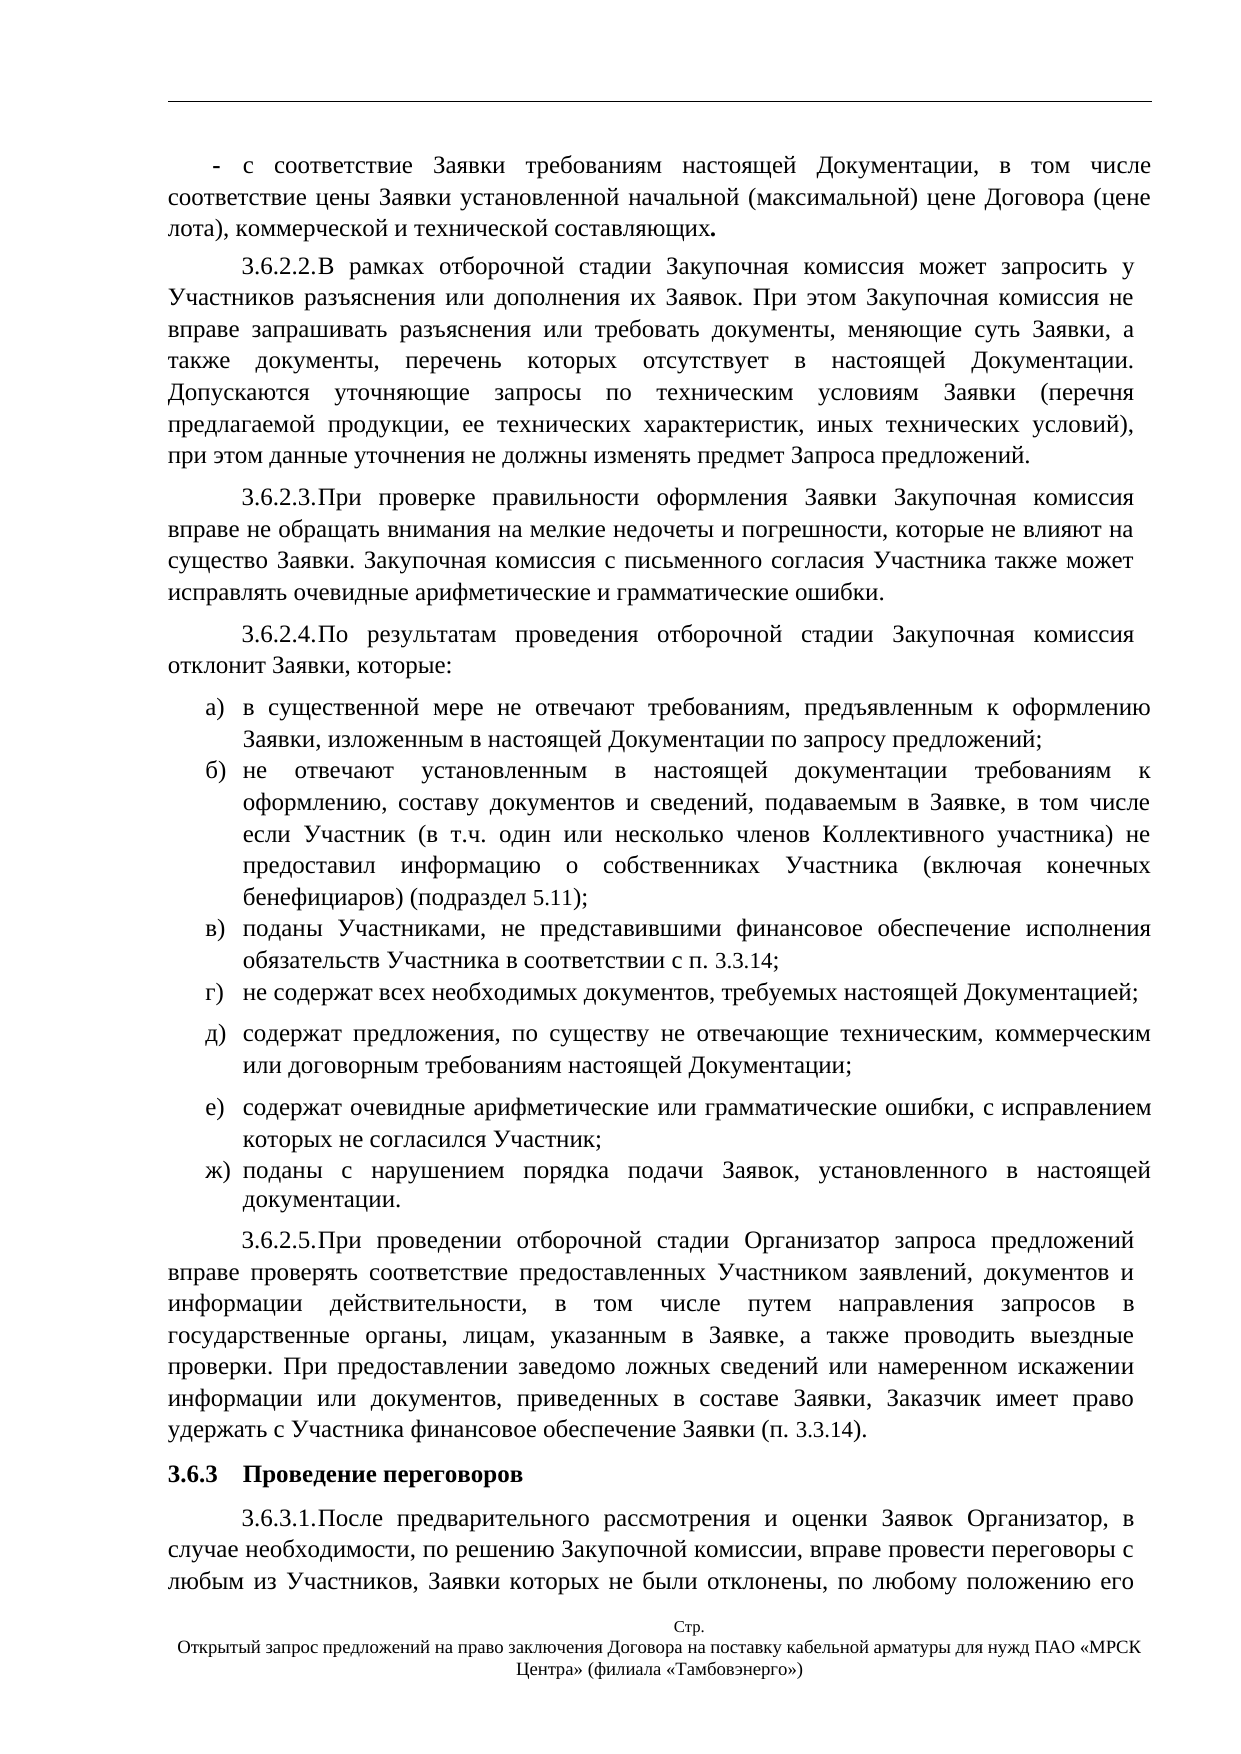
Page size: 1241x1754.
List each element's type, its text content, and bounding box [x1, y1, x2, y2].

list содержат предложения, по существу не отвечающие техническим, коммерческим или договорным требованиям настоящей Документации; [205, 1018, 1152, 1079]
list не содержат всех необходимых документов, требуемых настоящей Документацией; [205, 977, 1152, 1005]
list содержат очевидные арифметические или грамматические ошибки, с исправлением которых не согласился Участник; [205, 1092, 1152, 1152]
list По результатам проведения отборочной стадии Закупочная комиссия отклонит Заявки, которые: [168, 619, 1135, 679]
list При проведении отборочной стадии Организатор запроса предложений вправе проверять соответствие предоставленных Участником заявлений, документов и информации действительности, в том числе путем направления запросов в государственные органы, лицам, указанным в Заявке, а также проводить выездные проверки. При предоставлении заведомо ложных сведений или намеренном искажении информации или документов, приведенных в составе Заявки, Заказчик имеет право удержать с Участника финансовое обеспечение Заявки (п. 3.3.14). [168, 1225, 1135, 1443]
list с соответствие Заявки требованиям настоящей Документации, в том числе соответствие цены Заявки установленной начальной (максимальной) цене Договора (цене лота), коммерческой и технической составляющих. [168, 150, 1152, 242]
list не отвечают установленным в настоящей документации требованиям к оформлению, составу документов и сведений, подаваемым в Заявке, в том числе если Участник (в т.ч. один или несколько членов Коллективного участника) не предоставил информацию о собственниках Участника (включая конечных бенефициаров) (подраздел 5.11); [205, 756, 1152, 911]
list При проверке правильности оформления Заявки Закупочная комиссия вправе не обращать внимания на мелкие недочеты и погрешности, которые не влияют на существо Заявки. Закупочная комиссия с письменного согласия Участника также может исправлять очевидные арифметические и грамматические ошибки. [168, 482, 1135, 606]
list В рамках отборочной стадии Закупочная комиссия может запросить у Участников разъяснения или дополнения их Заявок. При этом Закупочная комиссия не вправе запрашивать разъяснения или требовать документы, меняющие суть Заявки, а также документы, перечень которых отсутствует в настоящей Документации. Допускаются уточняющие запросы по техническим условиям Заявки (перечня предлагаемой продукции, ее технических характеристик, иных технических условий), при этом данные уточнения не должны изменять предмет Запроса предложений. [168, 251, 1135, 469]
list в существенной мере не отвечают требованиям, предъявленным к оформлению Заявки, изложенным в настоящей Документации по запросу предложений; [205, 692, 1152, 753]
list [168, 1503, 1135, 1594]
list поданы Участниками, не представившими финансовое обеспечение исполнения обязательств Участника в соответствии с п. 3.3.14; [205, 913, 1152, 974]
subtitle Проведение переговоров [168, 1459, 1152, 1487]
list поданы с нарушением порядка подачи Заявок, установленного в настоящей документации. [205, 1155, 1152, 1213]
